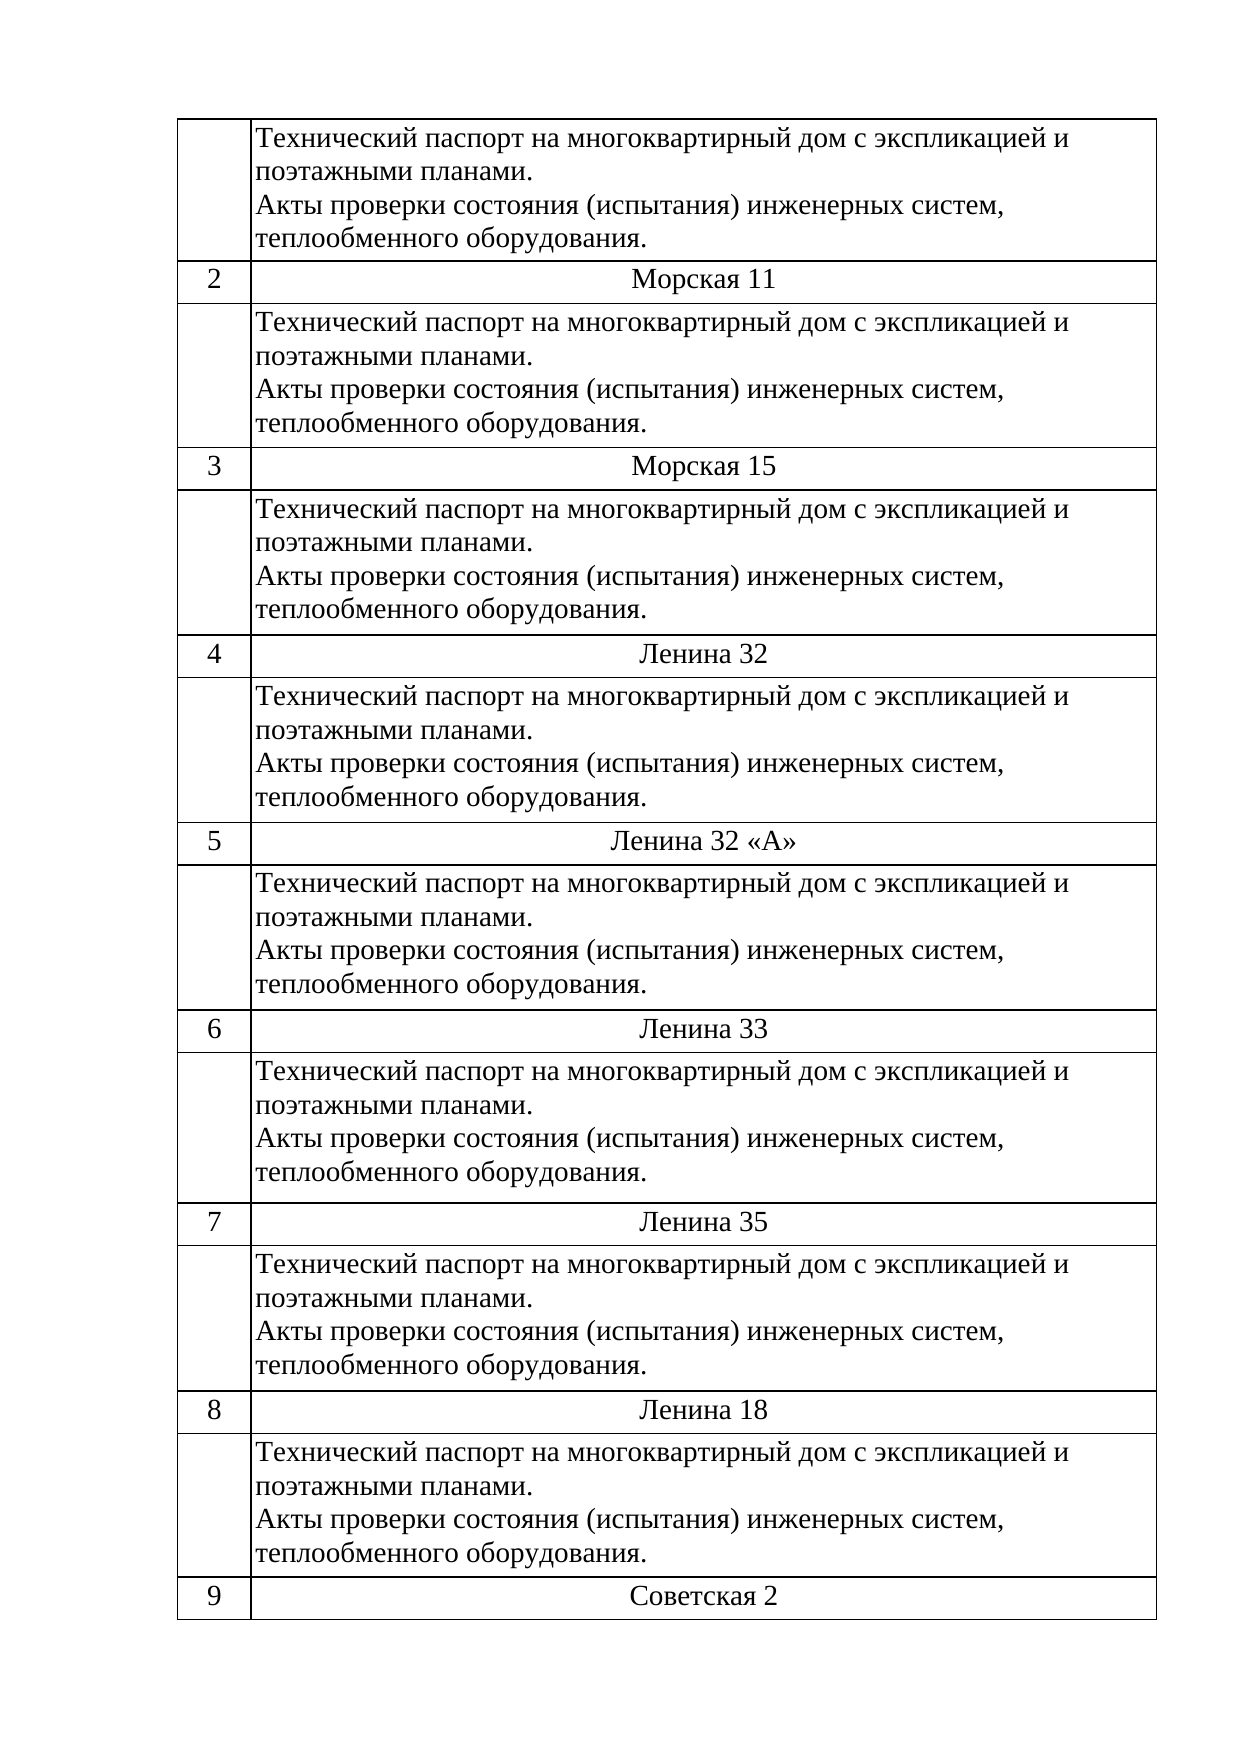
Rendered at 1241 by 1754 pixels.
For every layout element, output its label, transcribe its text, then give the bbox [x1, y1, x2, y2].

table_cell 8 [178, 1392, 250, 1433]
table_cell [178, 1434, 250, 1576]
table_cell 6 [178, 1011, 250, 1052]
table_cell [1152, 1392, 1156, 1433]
table_cell 7 [178, 1204, 250, 1245]
table_cell [178, 304, 250, 447]
table_cell [178, 678, 250, 821]
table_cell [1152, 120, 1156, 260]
table_cell [178, 866, 250, 1009]
table_cell [178, 1053, 250, 1202]
table_cell 4 [178, 636, 250, 677]
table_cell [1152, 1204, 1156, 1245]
table_cell [178, 491, 250, 634]
table_cell [178, 120, 250, 260]
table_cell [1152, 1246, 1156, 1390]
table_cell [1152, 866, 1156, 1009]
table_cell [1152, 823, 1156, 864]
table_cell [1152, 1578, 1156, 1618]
table_cell [178, 1246, 250, 1390]
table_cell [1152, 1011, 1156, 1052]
table_cell 5 [178, 823, 250, 864]
table_cell 9 [178, 1578, 250, 1618]
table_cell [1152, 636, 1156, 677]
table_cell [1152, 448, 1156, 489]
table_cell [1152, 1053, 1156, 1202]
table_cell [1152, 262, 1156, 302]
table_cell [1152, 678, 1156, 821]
table_cell 2 [178, 262, 250, 302]
table_cell 3 [178, 448, 250, 489]
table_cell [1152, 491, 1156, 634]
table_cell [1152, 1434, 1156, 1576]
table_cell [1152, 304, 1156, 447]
